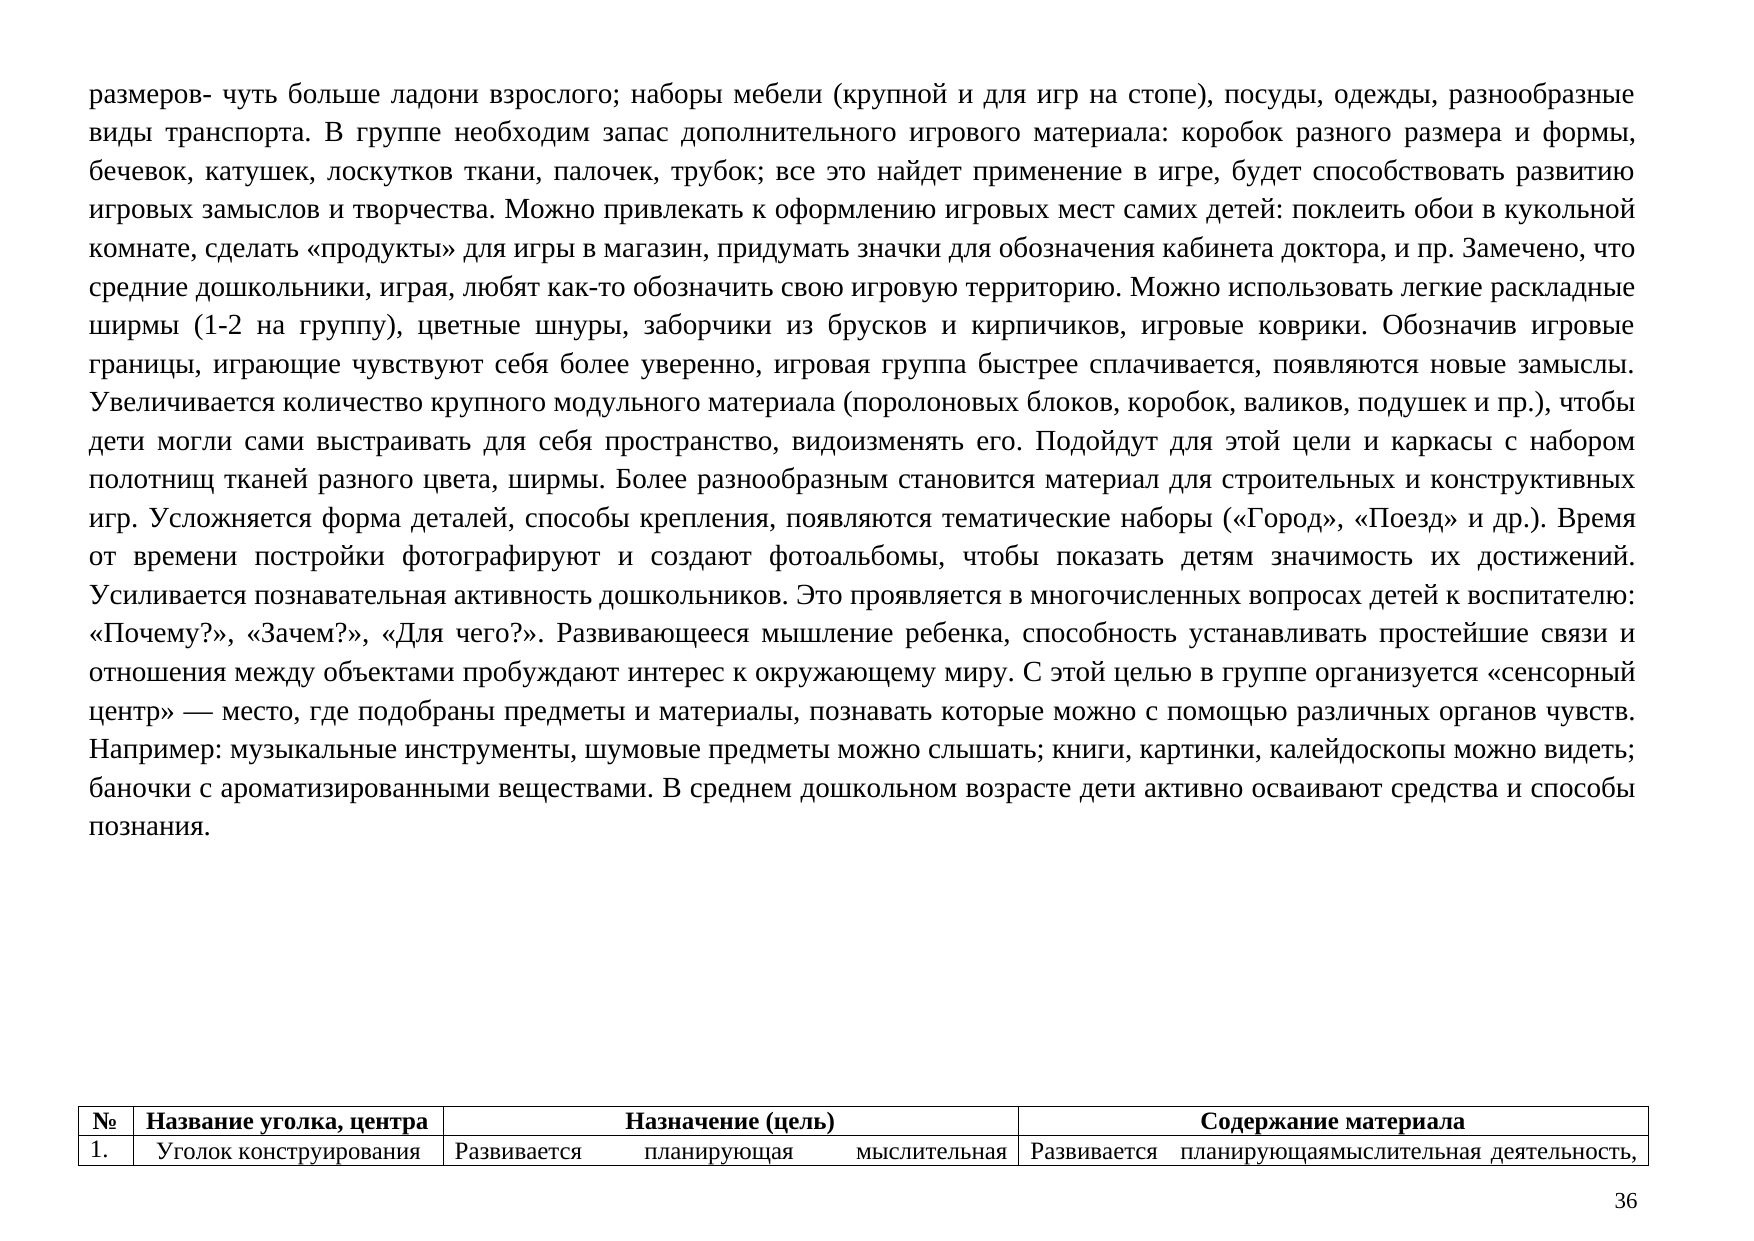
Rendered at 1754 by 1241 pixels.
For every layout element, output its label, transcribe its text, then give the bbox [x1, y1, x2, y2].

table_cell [134, 1136, 443, 1164]
table_header Назначение (цель) [444, 1107, 1018, 1135]
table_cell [1019, 1136, 1648, 1164]
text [89, 76, 1637, 842]
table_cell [444, 1136, 1018, 1164]
table_cell 1. [79, 1136, 133, 1164]
table_header Название уголка, центра [134, 1107, 443, 1135]
table_header № [79, 1107, 133, 1135]
table_header Содержание материала [1019, 1107, 1648, 1135]
